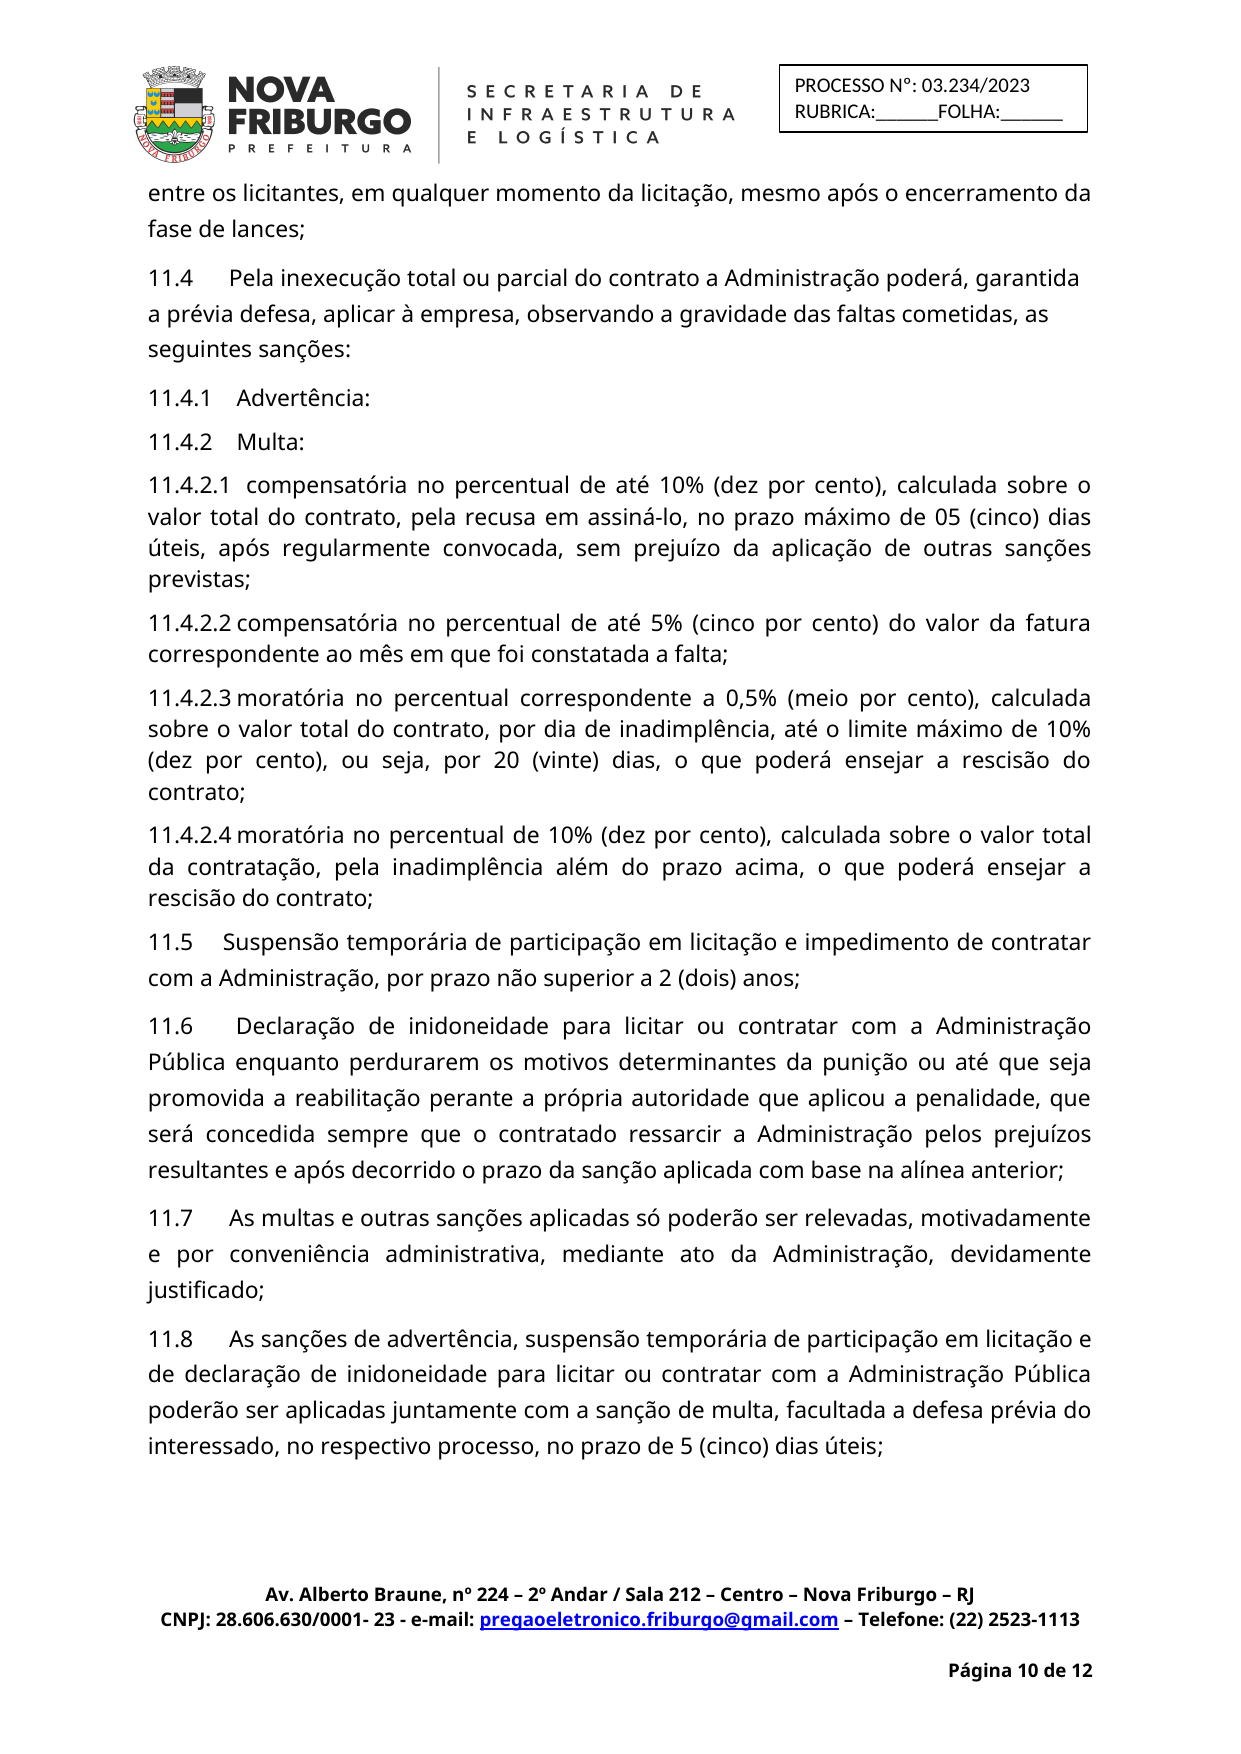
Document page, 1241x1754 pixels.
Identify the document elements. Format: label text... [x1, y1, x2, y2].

list moratória no percentual correspondente a 0,5% (meio por cento), calculada sobre o valor total do contrato, por dia de inadimplência, até o limite máximo de 10% (dez por cento), ou seja, por 20 (vinte) dias, o que poderá ensejar a rescisão do contrato; [148, 682, 1092, 807]
list compensatória no percentual de até 5% (cinco por cento) do valor da fatura correspondente ao mês em que foi constatada a falta; [148, 607, 1092, 669]
list As multas e outras sanções aplicadas só poderão ser relevadas, motivadamente e por conveniência administrativa, mediante ato da Administração, devidamente justificado; [148, 1202, 1092, 1305]
list Suspensão temporária de participação em licitação e impedimento de contratar com a Administração, por prazo não superior a 2 (dois) anos; [148, 926, 1092, 993]
list moratória no percentual de 10% (dez por cento), calculada sobre o valor total da contratação, pela inadimplência além do prazo acima, o que poderá ensejar a rescisão do contrato; [148, 819, 1092, 913]
list Multa: [148, 426, 1092, 457]
picture [110, 44, 766, 173]
list Advertência: [148, 382, 1092, 413]
list Declaração de inidoneidade para licitar ou contratar com a Administração Pública enquanto perdurarem os motivos determinantes da punição ou até que seja promovida a reabilitação perante a própria autoridade que aplicou a penalidade, que será concedida sempre que o contratado ressarcir a Administração pelos prejuízos resultantes e após decorrido o prazo da sanção aplicada com base na alínea anterior; [148, 1010, 1092, 1185]
list compensatória no percentual de até 10% (dez por cento), calculada sobre o valor total do contrato, pela recusa em assiná-lo, no prazo máximo de 05 (cinco) dias úteis, após regularmente convocada, sem prejuízo da aplicação de outras sanções previstas; [148, 469, 1092, 594]
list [148, 148, 1092, 244]
list Pela inexecução total ou parcial do contrato a Administração poderá, garantida a prévia defesa, aplicar à empresa, observando a gravidade das faltas cometidas, as seguintes sanções: [148, 262, 1092, 365]
list As sanções de advertência, suspensão temporária de participação em licitação e de declaração de inidoneidade para licitar ou contratar com a Administração Pública poderão ser aplicadas juntamente com a sanção de multa, facultada a defesa prévia do interessado, no respectivo processo, no prazo de 5 (cinco) dias úteis; [148, 1322, 1092, 1462]
